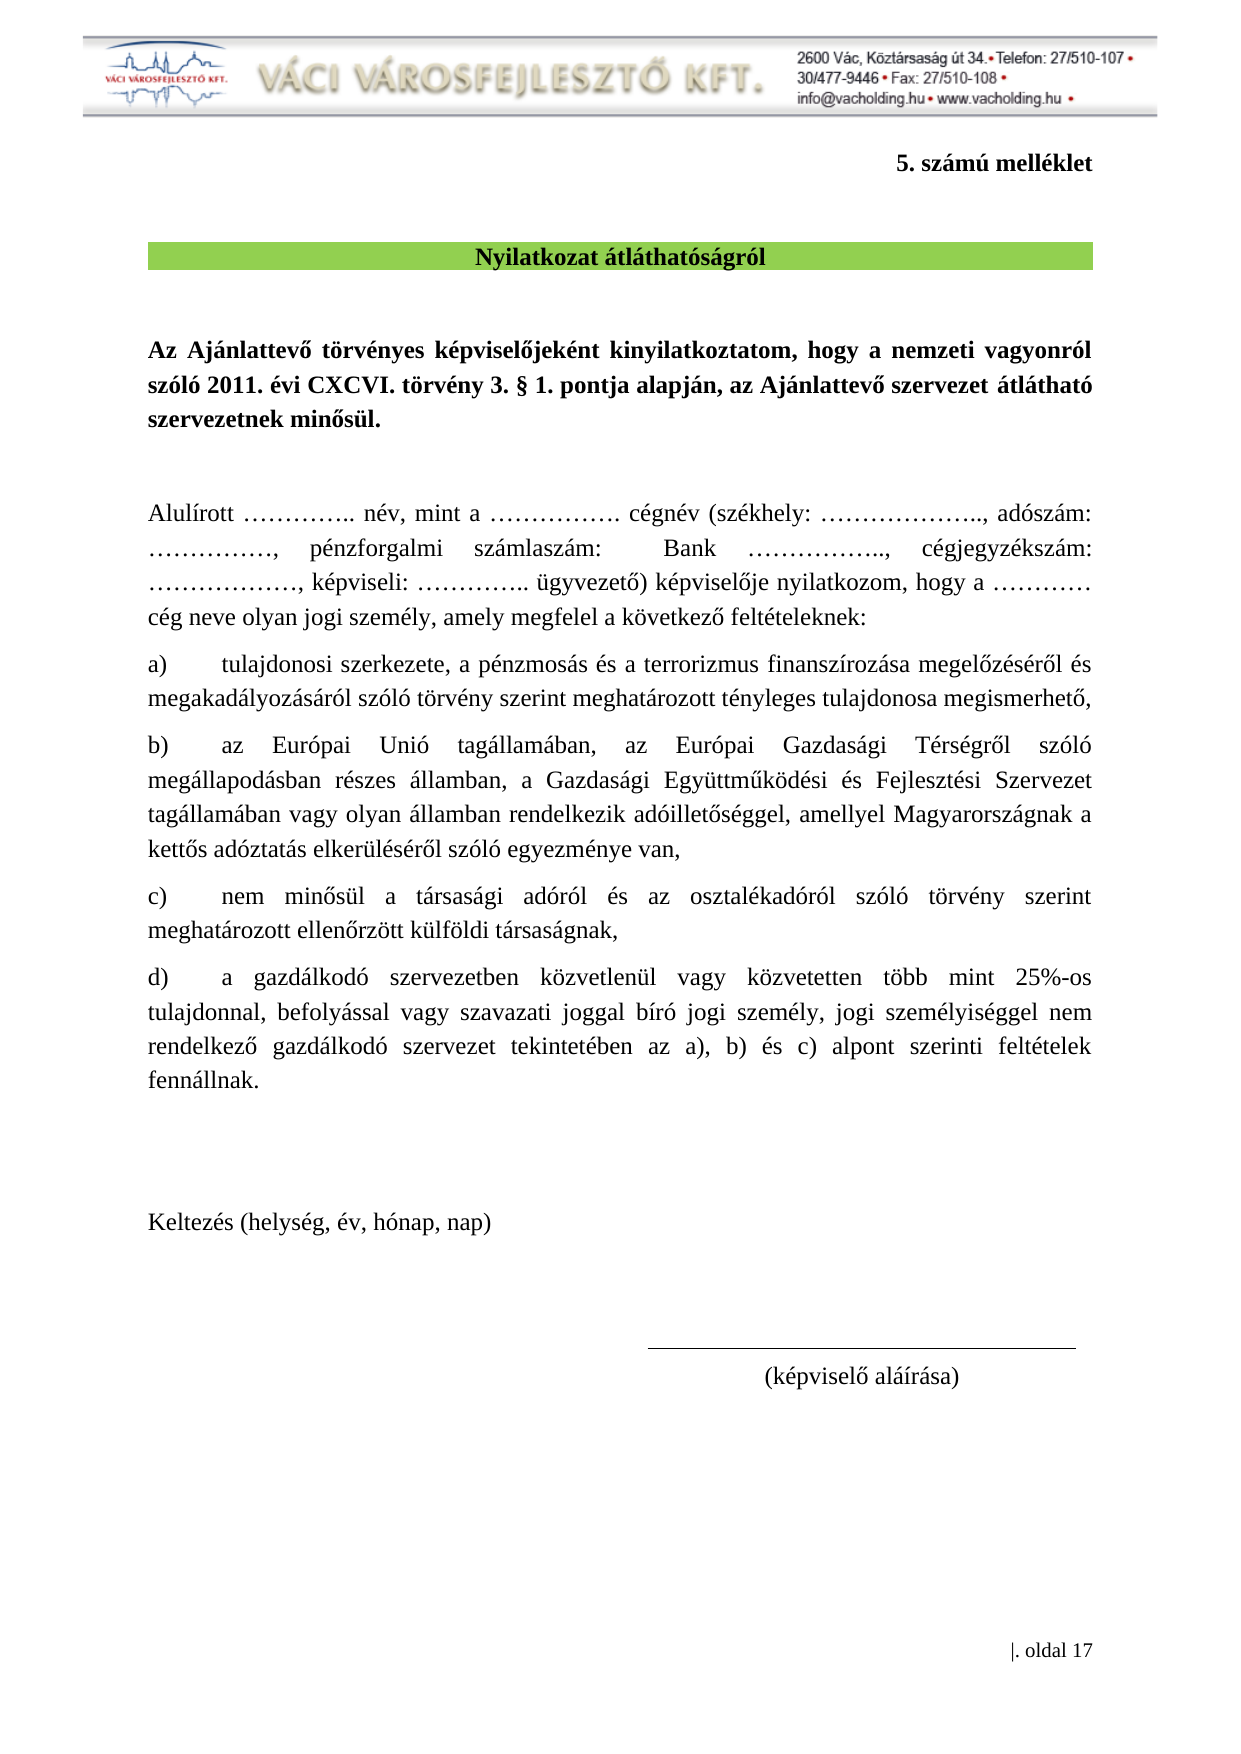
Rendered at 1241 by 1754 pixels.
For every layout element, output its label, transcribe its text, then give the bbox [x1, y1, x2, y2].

picture [82, 35, 1158, 118]
text Keltezés (helység, év, hónap, nap) [148, 1207, 1093, 1235]
text 5. számú melléklet [148, 148, 1093, 176]
text b) az Európai Unió tagállamában, az Európai Gazdasági Térségről szóló megállapodásban részes államban, a Gazdasági Együttműködési és Fejlesztési Szervezet tagállamában vagy olyan államban rendelkezik adóilletőséggel, amellyel Magyarországnak a kettős adóztatás elkerüléséről szóló egyezménye van, [148, 730, 1093, 862]
table_header (képviselő aláírása) [648, 1349, 1076, 1407]
text a) tulajdonosi szerkezete, a pénzmosás és a terrorizmus finanszírozása megelőzéséről és megakadályozásáról szóló törvény szerint meghatározott tényleges tulajdonosa megismerhető, [148, 649, 1093, 712]
text d) a gazdálkodó szervezetben közvetlenül vagy közvetetten több mint 25%-os tulajdonnal, befolyással vagy szavazati joggal bíró jogi személy, jogi személyiséggel nem rendelkező gazdálkodó szervezet tekintetében az a), b) és c) alpont szerinti feltételek fennállnak. [148, 962, 1093, 1094]
text Nyilatkozat átláthatóságról [148, 242, 1093, 270]
text Az Ajánlattevő törvényes képviselőjeként kinyilatkoztatom, hogy a nemzeti vagyonról szóló 2011. évi CXCVI. törvény 3. § 1. pontja alapján, az Ajánlattevő szervezet átlátható szervezetnek minősül. [148, 336, 1093, 433]
text Alulírott ………….. név, mint a ……………. cégnév (székhely: ……………….., adószám: ……………, pénzforgalmi számlaszám: Bank …………….., cégjegyzékszám: ………………, képviseli: ………….. ügyvezető) képviselője nyilatkozom, hogy a …………cég neve olyan jogi személy, amely megfelel a következő feltételeknek: [148, 498, 1093, 631]
text c) nem minősül a társasági adóról és az osztalékadóról szóló törvény szerint meghatározott ellenőrzött külföldi társaságnak, [148, 881, 1093, 944]
